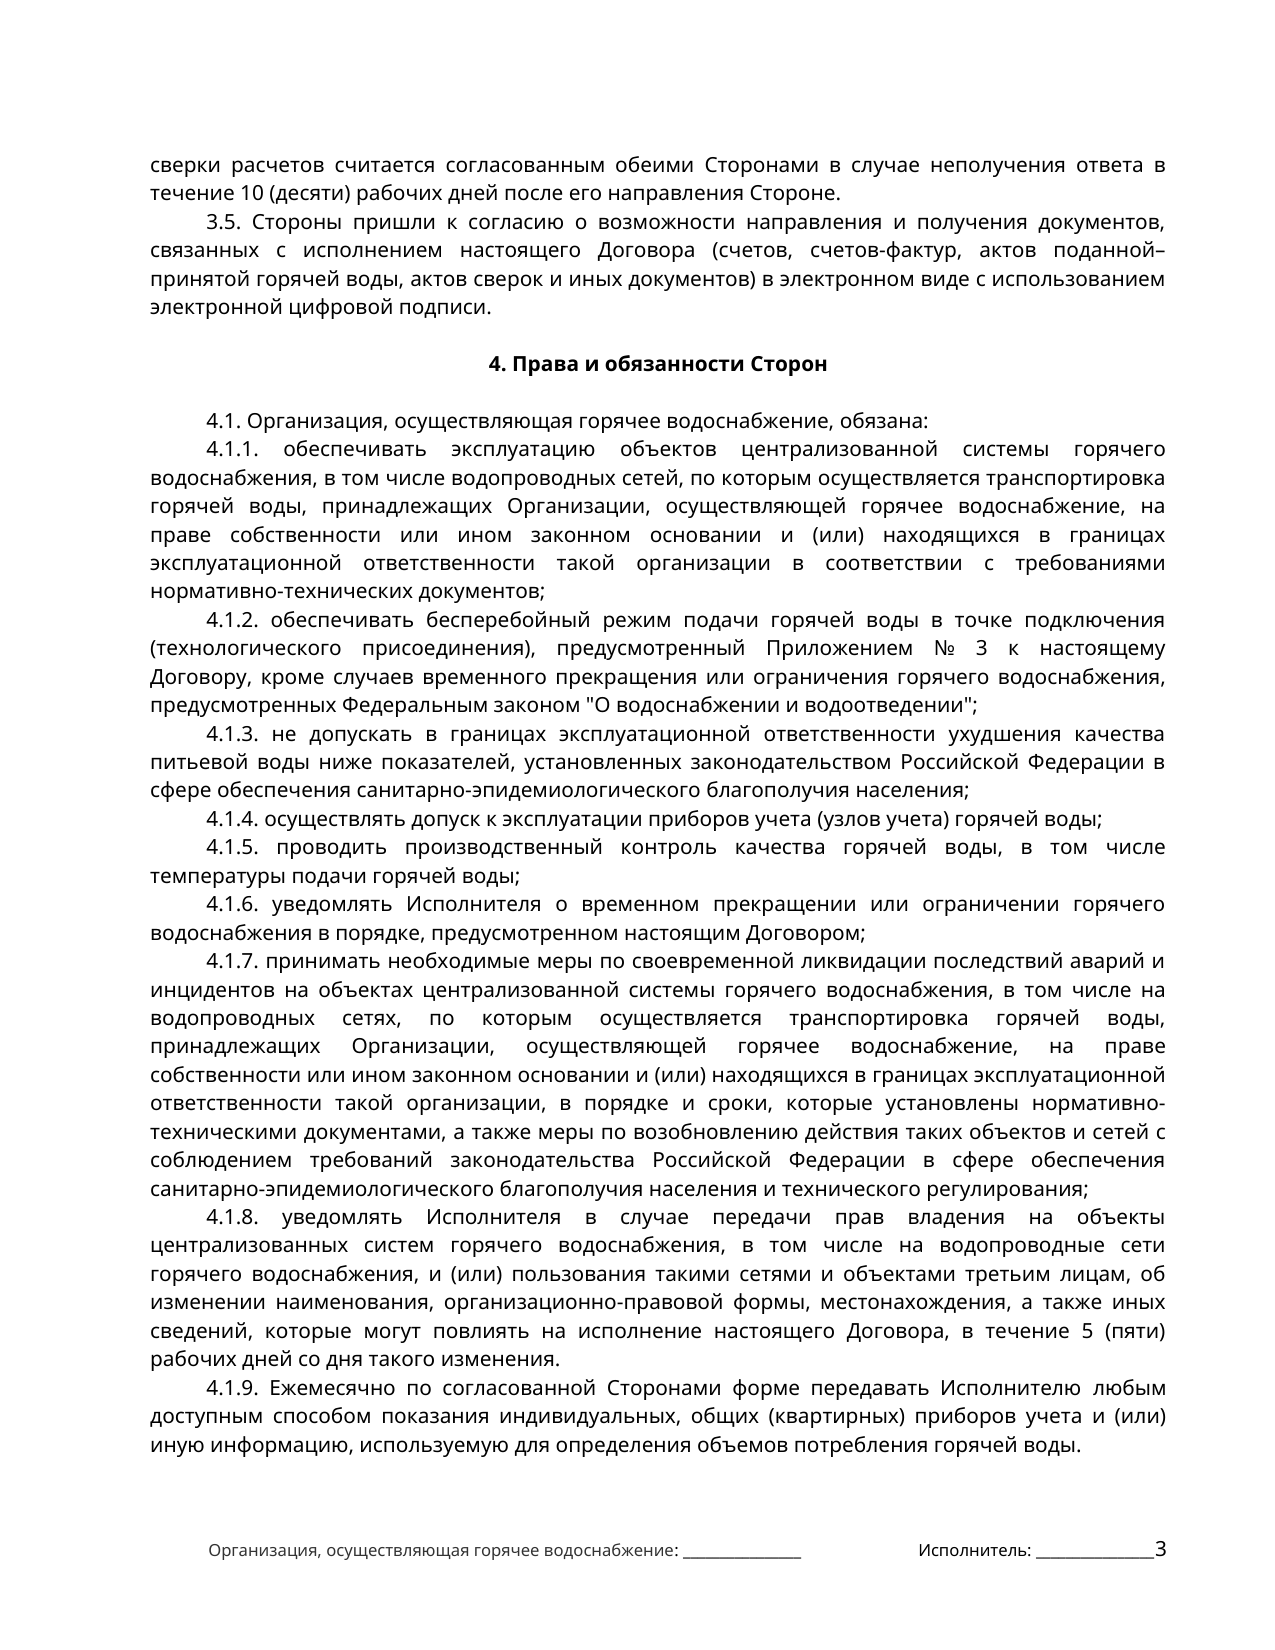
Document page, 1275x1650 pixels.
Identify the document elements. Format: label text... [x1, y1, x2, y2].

text 4.1.6. уведомлять Исполнителя о временном прекращении или ограничении горячего водоснабжения в порядке, предусмотренном настоящим Договором; [150, 889, 1167, 946]
text 4.1.1. обеспечивать эксплуатацию объектов централизованной системы горячего водоснабжения, в том числе водопроводных сетей, по которым осуществляется транспортировка горячей воды, принадлежащих Организации, осуществляющей горячее водоснабжение, на праве собственности или ином законном основании и (или) находящихся в границах эксплуатационной ответственности такой организации в соответствии с требованиями нормативно-технических документов; [150, 434, 1167, 605]
text 4.1. Организация, осуществляющая горячее водоснабжение, обязана: [150, 406, 1167, 434]
text 4.1.3. не допускать в границах эксплуатационной ответственности ухудшения качества питьевой воды ниже показателей, установленных законодательством Российской Федерации в сфере обеспечения санитарно-эпидемиологического благополучия населения; [150, 719, 1167, 804]
text 3.5. Стороны пришли к согласию о возможности направления и получения документов, связанных с исполнением настоящего Договора (счетов, счетов-фактур, актов поданной–принятой горячей воды, актов сверок и иных документов) в электронном виде с использованием электронной цифровой подписи. [150, 207, 1167, 321]
text 4. Права и обязанности Сторон [150, 349, 1167, 377]
text 4.1.7. принимать необходимые меры по своевременной ликвидации последствий аварий и инцидентов на объектах централизованной системы горячего водоснабжения, в том числе на водопроводных сетях, по которым осуществляется транспортировка горячей воды, принадлежащих Организации, осуществляющей горячее водоснабжение, на праве собственности или ином законном основании и (или) находящихся в границах эксплуатационной ответственности такой организации, в порядке и сроки, которые установлены нормативно-техническими документами, а также меры по возобновлению действия таких объектов и сетей с соблюдением требований законодательства Российской Федерации в сфере обеспечения санитарно-эпидемиологического благополучия населения и технического регулирования; [150, 946, 1167, 1202]
text 4.1.5. проводить производственный контроль качества горячей воды, в том числе температуры подачи горячей воды; [150, 832, 1167, 889]
text 4.1.8. уведомлять Исполнителя в случае передачи прав владения на объекты централизованных систем горячего водоснабжения, в том числе на водопроводные сети горячего водоснабжения, и (или) пользования такими сетями и объектами третьим лицам, об изменении наименования, организационно-правовой формы, местонахождения, а также иных сведений, которые могут повлиять на исполнение настоящего Договора, в течение 5 (пяти) рабочих дней со дня такого изменения. [150, 1202, 1167, 1373]
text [150, 150, 1167, 207]
text 4.1.4. осуществлять допуск к эксплуатации приборов учета (узлов учета) горячей воды; [150, 804, 1167, 832]
text 4.1.2. обеспечивать бесперебойный режим подачи горячей воды в точке подключения (технологического присоединения), предусмотренный Приложением № 3 к настоящему Договору, кроме случаев временного прекращения или ограничения горячего водоснабжения, предусмотренных Федеральным законом "О водоснабжении и водоотведении"; [150, 605, 1167, 719]
text 4.1.9. Ежемесячно по согласованной Сторонами форме передавать Исполнителю любым доступным способом показания индивидуальных, общих (квартирных) приборов учета и (или) иную информацию, используемую для определения объемов потребления горячей воды. [150, 1373, 1167, 1458]
